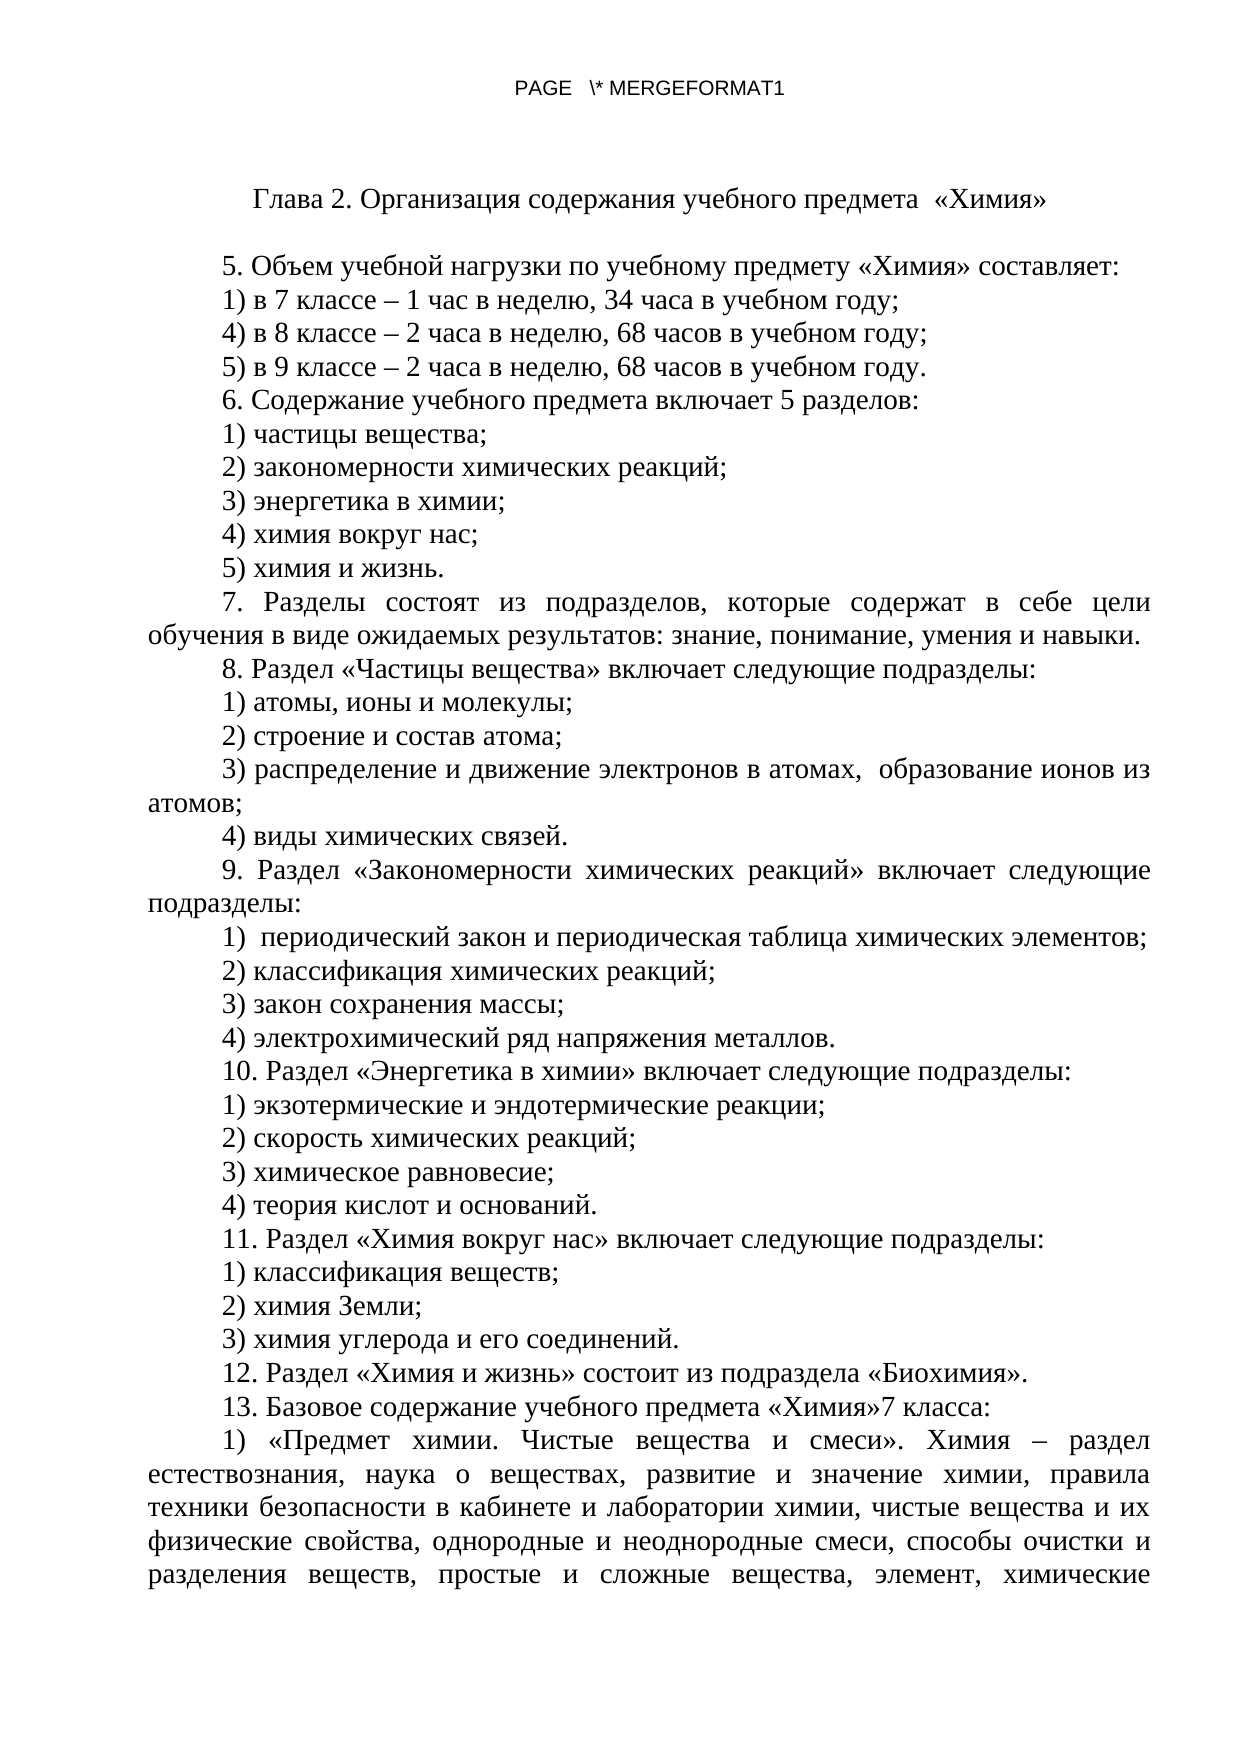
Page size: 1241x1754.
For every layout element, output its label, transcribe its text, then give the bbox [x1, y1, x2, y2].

text 2) классификация химических реакций; [148, 953, 1152, 986]
subtitle Глава 2. Организация содержания учебного предмета «Химия» [148, 181, 1152, 215]
text 1) классификация веществ; [148, 1254, 1152, 1288]
text 4) химия вокруг нас; [148, 517, 1152, 550]
text 3) химическое равновесие; [148, 1154, 1152, 1187]
text 8. Раздел «Частицы вещества» включает следующие подразделы: [148, 651, 1152, 684]
subtitle 6. Содержание учебного предмета включает 5 разделов: [148, 382, 1152, 416]
text 1) частицы вещества; [148, 416, 1152, 449]
text 9. Раздел «Закономерности химических реакций» включает следующие подразделы: [148, 852, 1152, 919]
text 2) закономерности химических реакций; [148, 449, 1152, 483]
text 13. Базовое содержание учебного предмета «Химия»7 класса: [148, 1389, 1152, 1422]
text 3) распределение и движение электронов в атомах, образование ионов из атомов; [148, 751, 1152, 818]
text 1) периодический закон и периодическая таблица химических элементов; [148, 919, 1152, 953]
text 5. Объем учебной нагрузки по учебному предмету «Химия» составляет: [148, 248, 1152, 282]
text 2) строение и состав атома; [148, 718, 1152, 751]
text 2) химия Земли; [148, 1288, 1152, 1322]
text 1) экзотермические и эндотермические реакции; [148, 1087, 1152, 1120]
text 12. Раздел «Химия и жизнь» состоит из подраздела «Биохимия». [148, 1355, 1152, 1389]
text 5) в 9 классе – 2 часа в неделю, 68 часов в учебном году. [148, 349, 1152, 382]
text 5) химия и жизнь. [148, 550, 1152, 584]
text 4) электрохимический ряд напряжения металлов. [148, 1020, 1152, 1053]
text 3) химия углерода и его соединений. [148, 1322, 1152, 1355]
text 4) виды химических связей. [148, 818, 1152, 852]
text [148, 1422, 1152, 1590]
text 2) скорость химических реакций; [148, 1120, 1152, 1154]
text 1) атомы, ионы и молекулы; [148, 684, 1152, 718]
text 10. Раздел «Энергетика в химии» включает следующие подразделы: [148, 1053, 1152, 1087]
text 3) закон сохранения массы; [148, 986, 1152, 1020]
text 1) в 7 классе – 1 час в неделю, 34 часа в учебном году; [148, 282, 1152, 315]
text 4) в 8 классе – 2 часа в неделю, 68 часов в учебном году; [148, 315, 1152, 349]
text 4) теория кислот и оснований. [148, 1187, 1152, 1221]
text 7. Разделы состоят из подразделов, которые содержат в себе цели обучения в виде ожидаемых результатов: знание, понимание, умения и навыки. [148, 584, 1152, 651]
text 3) энергетика в химии; [148, 483, 1152, 517]
text 11. Раздел «Химия вокруг нас» включает следующие подразделы: [148, 1221, 1152, 1254]
